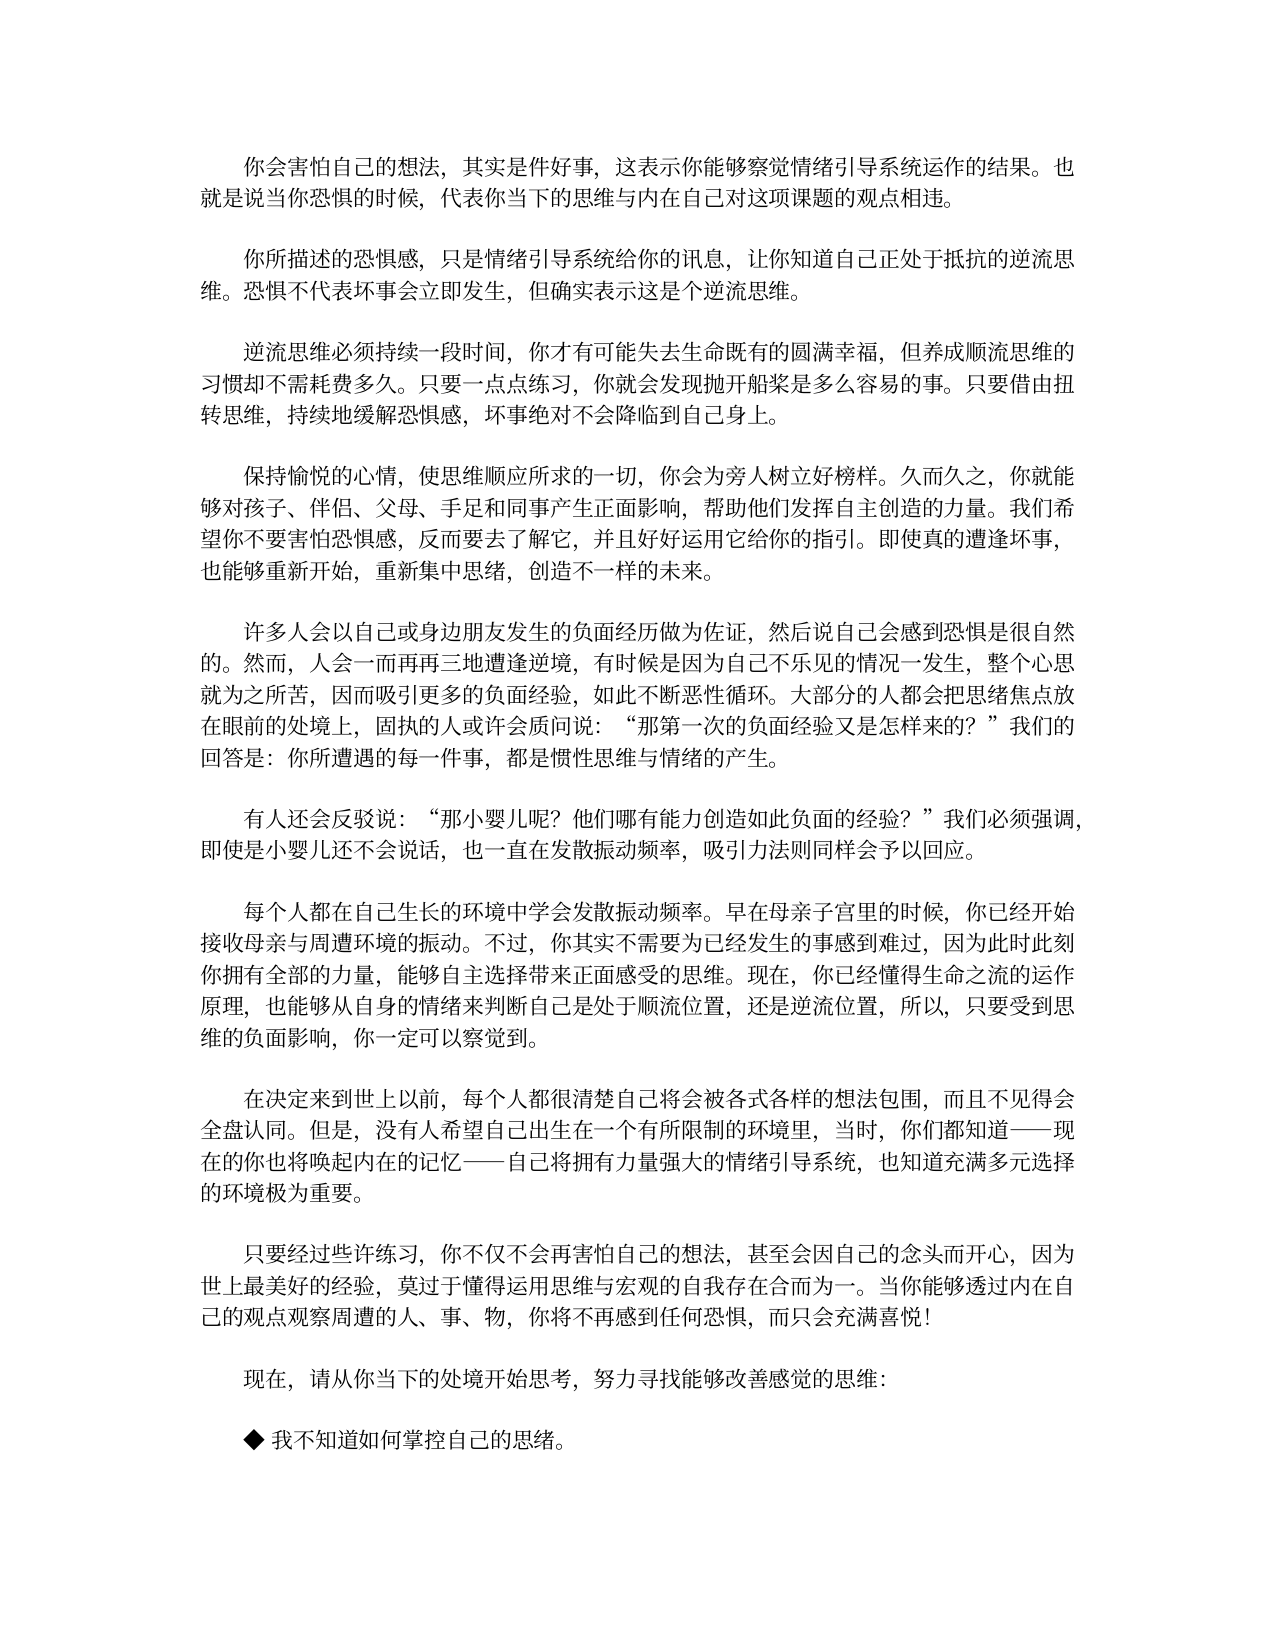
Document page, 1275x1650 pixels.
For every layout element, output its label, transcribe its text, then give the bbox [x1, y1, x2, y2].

text 许多人会以自己或身边朋友发生的负面经历做为佐证，然后说自己会感到恐惧是很自然的。然而，人会一而再再三地遭逢逆境，有时候是因为自己不乐见的情况一发生，整个心思就为之所苦，因而吸引更多的负面经验，如此不断恶性循环。大部分的人都会把思绪焦点放在眼前的处境上，固执的人或许会质问说：“那第一次的负面经验又是怎样来的？”我们的回答是：你所遭遇的每一件事，都是惯性思维与情绪的产生。 [200, 615, 1075, 772]
text 保持愉悦的心情，使思维顺应所求的一切，你会为旁人树立好榜样。久而久之，你就能够对孩子、伴侣、父母、手足和同事产生正面影响，帮助他们发挥自主创造的力量。我们希望你不要害怕恐惧感，反而要去了解它，并且好好运用它给你的指引。即使真的遭逢坏事，也能够重新开始，重新集中思绪，创造不一样的未来。 [200, 459, 1075, 585]
text ◆ 我不知道如何掌控自己的思绪。 [200, 1423, 1075, 1454]
text 只要经过些许练习，你不仅不会再害怕自己的想法，甚至会因自己的念头而开心，因为世上最美好的经验，莫过于懂得运用思维与宏观的自我存在合而为一。当你能够透过内在自己的观点观察周遭的人、事、物，你将不再感到任何恐惧，而只会充满喜悦！ [200, 1238, 1075, 1332]
text 你会害怕自己的想法，其实是件好事，这表示你能够察觉情绪引导系统运作的结果。也就是说当你恐惧的时候，代表你当下的思维与内在自己对这项课题的观点相违。 [200, 150, 1075, 213]
text 在决定来到世上以前，每个人都很清楚自己将会被各式各样的想法包围，而且不见得会全盘认同。但是，没有人希望自己出生在一个有所限制的环境里，当时，你们都知道——现在的你也将唤起内在的记忆——自己将拥有力量强大的情绪引导系统，也知道充满多元选择的环境极为重要。 [200, 1082, 1075, 1208]
text 逆流思维必须持续一段时间，你才有可能失去生命既有的圆满幸福，但养成顺流思维的习惯却不需耗费多久。只要一点点练习，你就会发现抛开船桨是多么容易的事。只要借由扭转思维，持续地缓解恐惧感，坏事绝对不会降临到自己身上。 [200, 335, 1075, 430]
text 每个人都在自己生长的环境中学会发散振动频率。早在母亲子宫里的时候，你已经开始接收母亲与周遭环境的振动。不过，你其实不需要为已经发生的事感到难过，因为此时此刻你拥有全部的力量，能够自主选择带来正面感受的思维。现在，你已经懂得生命之流的运作原理，也能够从自身的情绪来判断自己是处于顺流位置，还是逆流位置，所以，只要受到思维的负面影响，你一定可以察觉到。 [200, 895, 1075, 1052]
text 有人还会反驳说：“那小婴儿呢？他们哪有能力创造如此负面的经验？”我们必须强调，即使是小婴儿还不会说话，也一直在发散振动频率，吸引力法则同样会予以回应。 [200, 802, 1075, 865]
text 现在，请从你当下的处境开始思考，努力寻找能够改善感觉的思维： [200, 1362, 1075, 1393]
text 你所描述的恐惧感，只是情绪引导系统给你的讯息，让你知道自己正处于抵抗的逆流思维。恐惧不代表坏事会立即发生，但确实表示这是个逆流思维。 [200, 243, 1075, 306]
